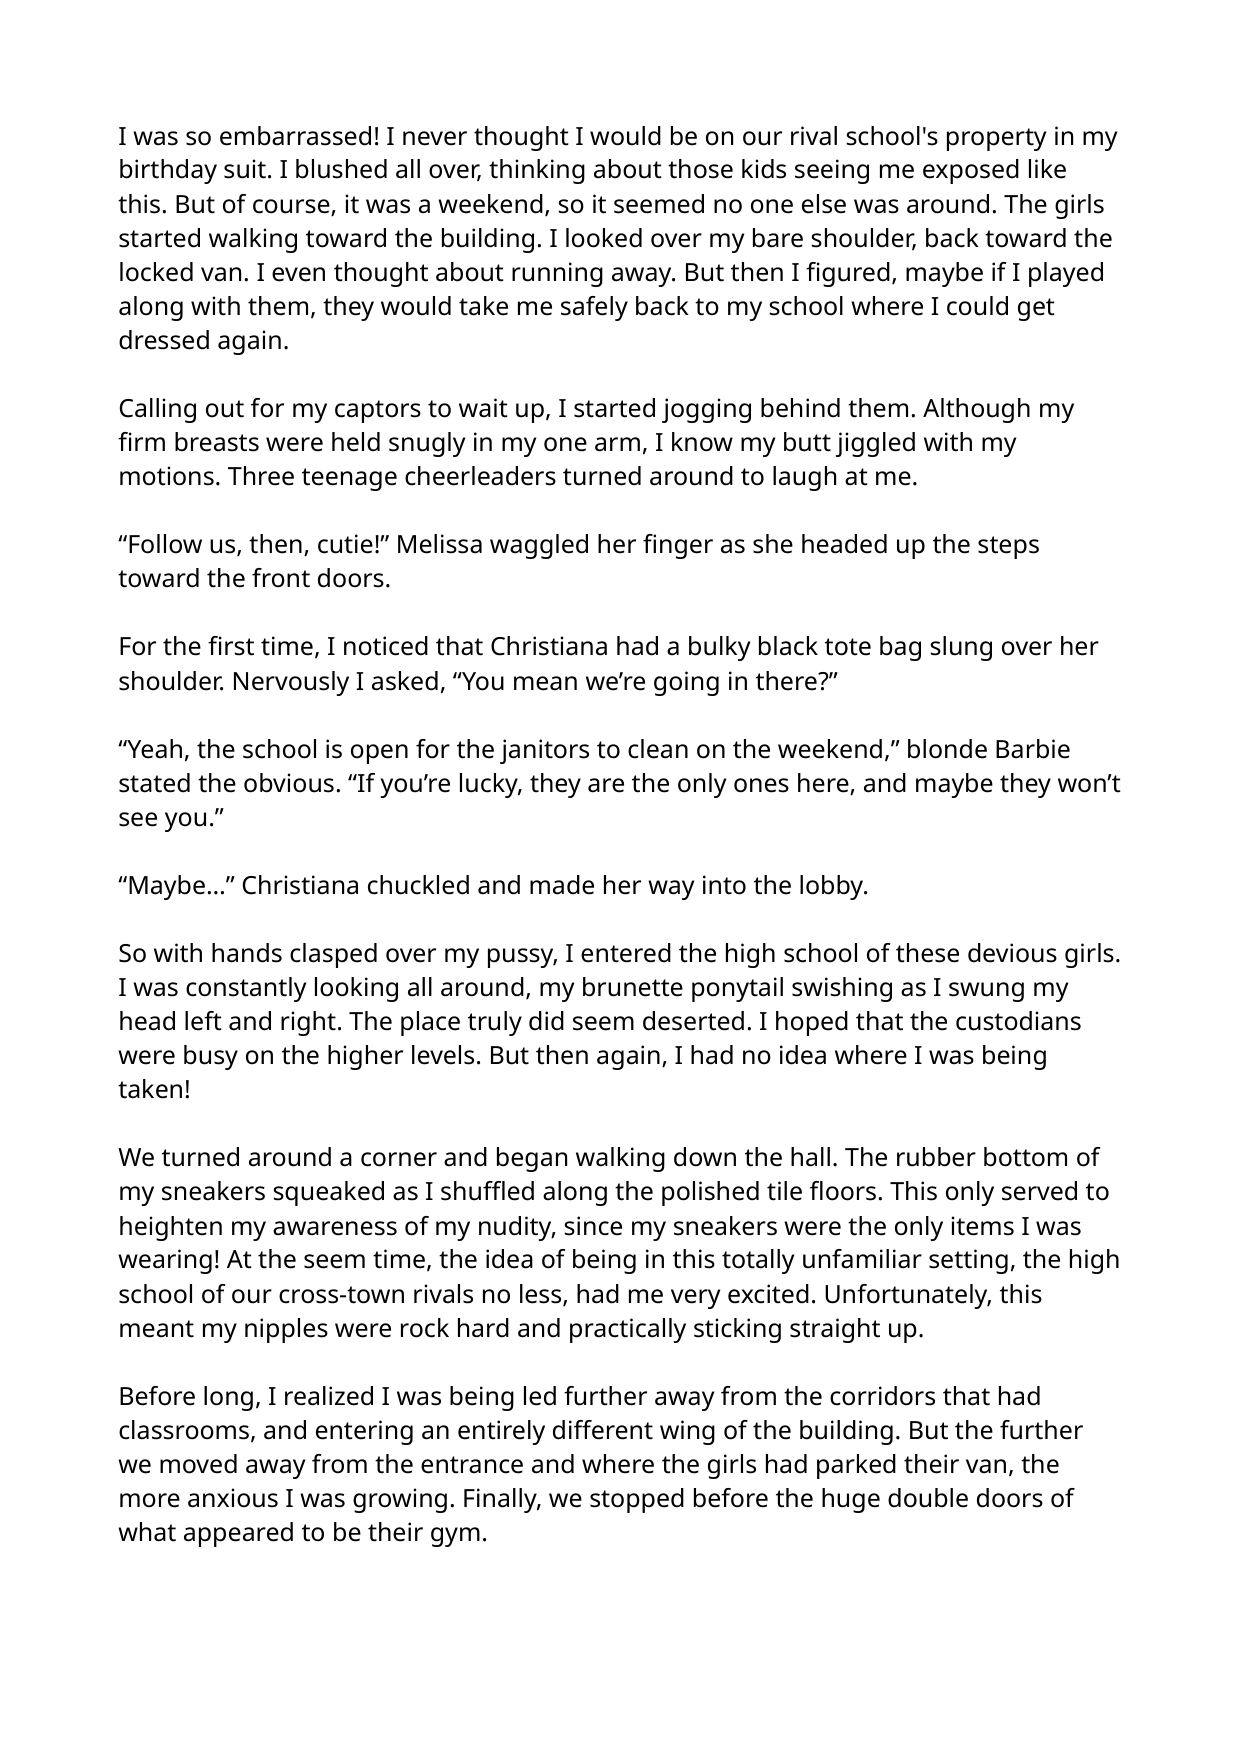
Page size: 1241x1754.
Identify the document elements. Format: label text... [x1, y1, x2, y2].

text “Maybe…” Christiana chuckled and made her way into the lobby. [118, 867, 1122, 902]
text For the first time, I noticed that Christiana had a bulky black tote bag slung over her shoulder. Nervously I asked, “You mean we’re going in there?” [118, 629, 1122, 697]
text Calling out for my captors to wait up, I started jogging behind them. Although my firm breasts were held snugly in my one arm, I know my butt jiggled with my motions. Three teenage cheerleaders turned around to laugh at me. [118, 391, 1122, 493]
text We turned around a corner and began walking down the hall. The rubber bottom of my sneakers squeaked as I shuffled along the polished tile floors. This only served to heighten my awareness of my nudity, since my sneakers were the only items I was wearing! At the seem time, the idea of being in this totally unfamiliar setting, the high school of our cross-town rivals no less, had me very excited. Unfortunately, this meant my nipples were rock hard and practically sticking straight up. [118, 1140, 1122, 1344]
text Before long, I realized I was being led further away from the corridors that had classrooms, and entering an entirely different wing of the building. But the further we moved away from the entrance and where the girls had parked their van, the more anxious I was growing. Finally, we stopped before the huge double doors of what appeared to be their gym. [118, 1378, 1122, 1549]
text “Yeah, the school is open for the janitors to clean on the weekend,” blonde Barbie stated the obvious. “If you’re lucky, they are the only ones here, and maybe they won’t see you.” [118, 731, 1122, 833]
text So with hands clasped over my pussy, I entered the high school of these devious girls. I was constantly looking all around, my brunette ponytail swishing as I swung my head left and right. The place truly did seem deserted. I hoped that the custodians were busy on the higher levels. But then again, I had no idea where I was being taken! [118, 936, 1122, 1106]
text “Follow us, then, cutie!” Melissa waggled her finger as she headed up the steps toward the front doors. [118, 527, 1122, 595]
text I was so embarrassed! I never thought I would be on our rival school's property in my birthday suit. I blushed all over, thinking about those kids seeing me exposed like this. But of course, it was a weekend, so it seemed no one else was around. The girls started walking toward the building. I looked over my bare shoulder, back toward the locked van. I even thought about running away. But then I figured, maybe if I played along with them, they would take me safely back to my school where I could get dressed again. [118, 118, 1122, 357]
